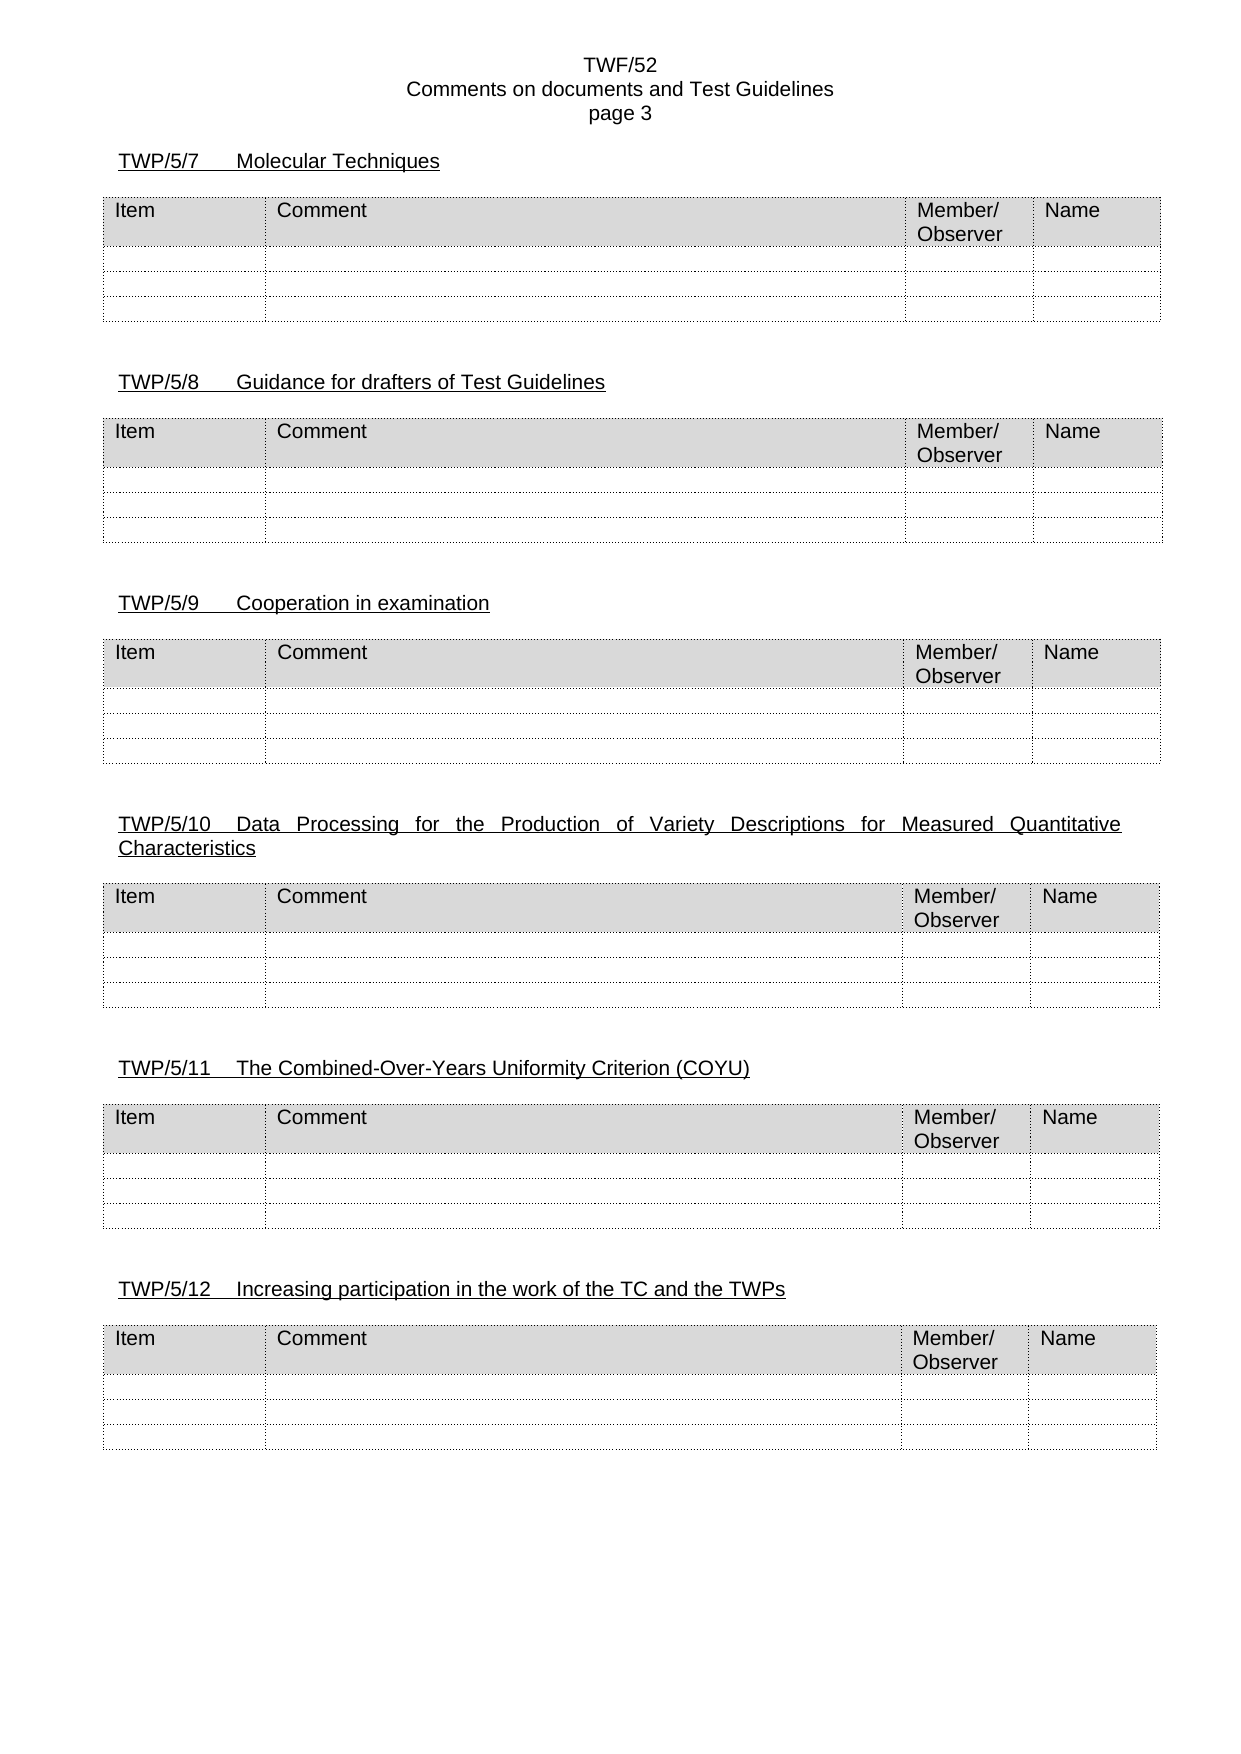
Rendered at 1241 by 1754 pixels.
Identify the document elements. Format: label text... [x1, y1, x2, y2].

table_cell [265, 246, 906, 271]
table_cell [905, 492, 1034, 517]
subtitle TWP/5/7 Molecular Techniques [118, 149, 1122, 173]
table_header Item [104, 639, 266, 687]
table_cell [103, 982, 265, 1007]
subtitle TWP/5/12 Increasing participation in the work of the TC and the TWPs [118, 1277, 1122, 1301]
table_cell [103, 467, 265, 492]
table_header Item [103, 418, 265, 467]
table_header Item [104, 1325, 265, 1374]
subtitle TWP/5/11 The Combined-Over-Years Uniformity Criterion (COYU) [118, 1056, 1122, 1080]
table_cell [104, 1424, 265, 1449]
table_cell [103, 296, 265, 321]
table_cell [104, 1374, 265, 1399]
table_cell [103, 517, 265, 542]
table_cell [103, 246, 265, 271]
table_cell [103, 957, 265, 982]
table_cell [265, 957, 902, 982]
table_cell [901, 1374, 1029, 1399]
table_cell [1033, 271, 1161, 296]
table_header Name [1034, 418, 1162, 467]
table_header Member/ Observer [903, 883, 1031, 932]
table_cell [265, 517, 905, 542]
table_header Comment [265, 418, 905, 467]
table_cell [265, 467, 905, 492]
table_cell [1031, 957, 1159, 982]
subtitle TWP/5/10 Data Processing for the Production of Variety Descriptions for Measured Quantitative Characteristics [118, 811, 1122, 832]
table_cell [906, 246, 1033, 271]
table_header Comment [265, 197, 906, 246]
table_cell [1034, 517, 1162, 542]
table_cell [266, 713, 904, 737]
table_header Item [103, 883, 265, 932]
table_cell [1031, 982, 1159, 1007]
table_header Item [103, 1104, 265, 1153]
table_cell [266, 688, 904, 712]
table_cell [104, 1399, 265, 1424]
table_header Name [1031, 883, 1159, 932]
table_cell [265, 1153, 902, 1178]
table_header Name [1029, 1325, 1156, 1374]
table_cell [1034, 467, 1162, 492]
table_cell [901, 1424, 1029, 1449]
subtitle TWP/5/9 Cooperation in examination [118, 591, 1122, 614]
table_header Comment [265, 1325, 901, 1374]
table_cell [265, 296, 906, 321]
table_cell [104, 713, 266, 737]
table_cell [103, 271, 265, 296]
table_cell [1031, 1178, 1159, 1203]
table_cell [903, 1153, 1031, 1178]
table_cell [1032, 738, 1161, 762]
table_cell [103, 492, 265, 517]
table_header Item [103, 197, 265, 246]
table_cell [903, 957, 1031, 982]
table_cell [1033, 296, 1161, 321]
table_cell [265, 271, 906, 296]
table_cell [1031, 932, 1159, 957]
table_header Name [1032, 639, 1161, 687]
table_cell [103, 1153, 265, 1178]
table_cell [265, 1399, 901, 1424]
table_header Member/ Observer [905, 418, 1034, 467]
table_cell [265, 1178, 902, 1203]
subtitle TWP/5/8 Guidance for drafters of Test Guidelines [118, 370, 1122, 394]
table_header Comment [265, 1104, 902, 1153]
table_cell [903, 932, 1031, 957]
table_header Member/ Observer [906, 197, 1033, 246]
table_cell [265, 1203, 902, 1228]
table_header Member/ Observer [903, 1104, 1031, 1153]
table_cell [103, 932, 265, 957]
table_cell [265, 1424, 901, 1449]
table_cell [265, 982, 902, 1007]
table_cell [1032, 688, 1161, 712]
table_cell [104, 688, 266, 712]
table_cell [905, 517, 1034, 542]
table_cell [266, 738, 904, 762]
table_cell [903, 1203, 1031, 1228]
table_header Name [1033, 197, 1161, 246]
table_cell [1029, 1424, 1156, 1449]
table_cell [906, 271, 1033, 296]
table_cell [103, 1178, 265, 1203]
table_cell [103, 1203, 265, 1228]
table_header Name [1031, 1104, 1159, 1153]
table_cell [903, 1178, 1031, 1203]
table_cell [904, 713, 1032, 737]
table_header Member/ Observer [904, 639, 1032, 687]
table_cell [1034, 492, 1162, 517]
subtitle TWP/5/10 Data Processing for the Production of Variety Descriptions for Measured Quantitative Characteristics [118, 833, 1122, 859]
table_cell [905, 467, 1034, 492]
table_cell [1029, 1399, 1156, 1424]
table_header Comment [265, 883, 902, 932]
table_cell [904, 688, 1032, 712]
table_cell [1031, 1153, 1159, 1178]
table_cell [265, 932, 902, 957]
table_cell [906, 296, 1033, 321]
table_cell [1032, 713, 1161, 737]
table_header Comment [266, 639, 904, 687]
table_header Member/ Observer [901, 1325, 1029, 1374]
table_cell [265, 492, 905, 517]
table_cell [904, 738, 1032, 762]
table_cell [1029, 1374, 1156, 1399]
table_cell [104, 738, 266, 762]
table_cell [1033, 246, 1161, 271]
table_cell [903, 982, 1031, 1007]
table_cell [265, 1374, 901, 1399]
table_cell [1031, 1203, 1159, 1228]
table_cell [901, 1399, 1029, 1424]
